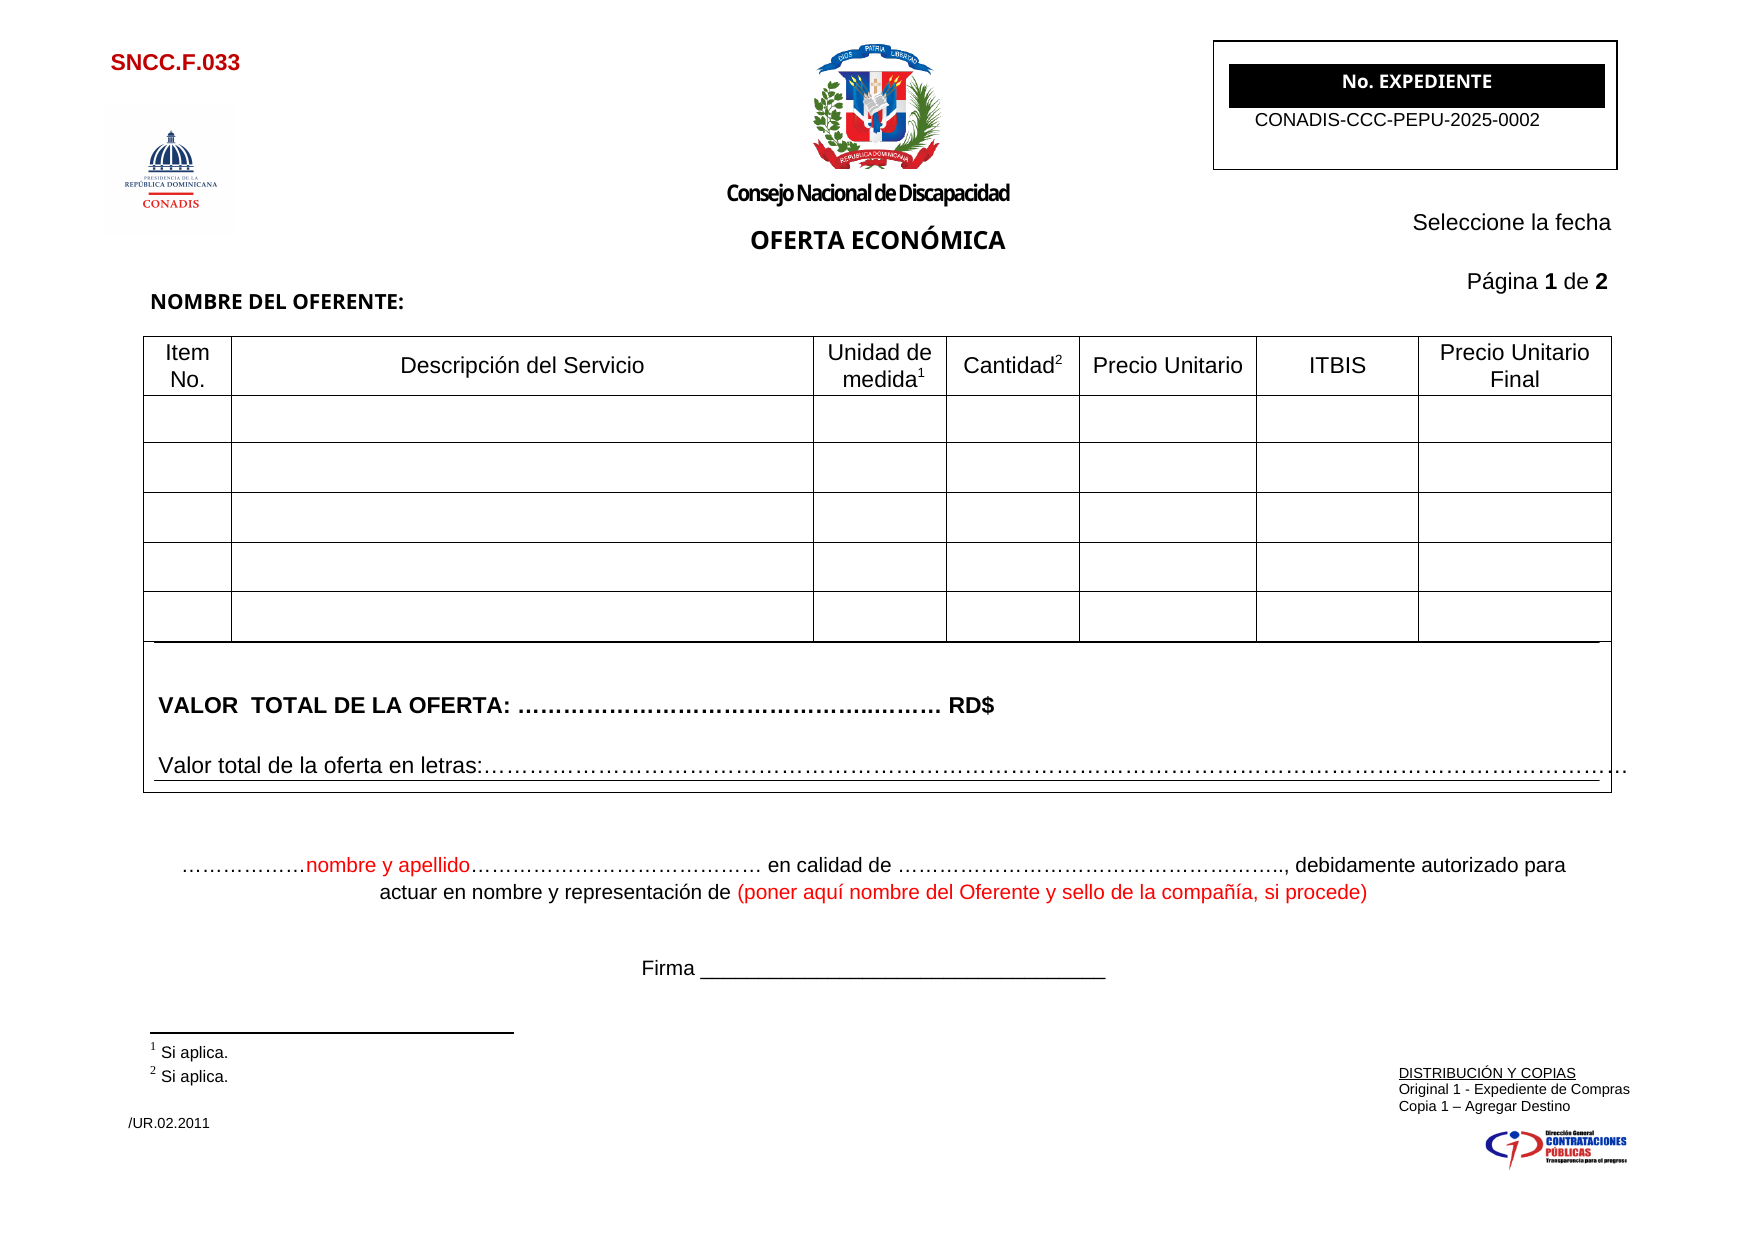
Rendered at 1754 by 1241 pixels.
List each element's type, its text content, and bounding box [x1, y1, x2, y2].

table_cell [1419, 493, 1611, 541]
table_cell [1419, 543, 1611, 591]
table_cell [947, 396, 1079, 442]
table_header ITBIS [1257, 337, 1418, 394]
table_cell [232, 443, 813, 492]
table_cell [144, 543, 231, 591]
table_cell [814, 543, 946, 591]
table_header Item No. [144, 337, 231, 394]
table_cell [144, 592, 231, 641]
table_cell [232, 493, 813, 541]
picture [812, 43, 942, 169]
table_cell [947, 543, 1079, 591]
table_cell [947, 443, 1079, 492]
table_cell [232, 592, 813, 641]
table_cell [1080, 543, 1256, 591]
table_cell [1257, 592, 1418, 641]
picture [1485, 1130, 1627, 1170]
table_cell [1257, 443, 1418, 492]
table_header Unidad de medida [814, 337, 946, 394]
table_cell [144, 493, 231, 541]
table_cell [232, 396, 813, 442]
picture [105, 103, 237, 235]
table_cell [947, 493, 1079, 541]
table_cell [814, 443, 946, 492]
table_cell [814, 493, 946, 541]
table_cell [814, 592, 946, 641]
text ………………nombre y apellido…………………………………… en calidad de ……………………………………………….., debidamente autorizado para actuar en nombre y representación de (poner aquí nombre del Oferente y sello de la compañía, si procede) [150, 853, 1597, 904]
table_cell [1080, 396, 1256, 442]
table_cell [1257, 493, 1418, 541]
table_header Precio Unitario Final [1419, 337, 1611, 394]
table_cell [1419, 592, 1611, 641]
table_cell [814, 396, 946, 442]
table_cell [144, 443, 231, 492]
table_cell [1080, 493, 1256, 541]
text Firma ___________________________________ [150, 956, 1597, 980]
table_cell [1419, 443, 1611, 492]
table_cell [1080, 443, 1256, 492]
table_header Cantidad [947, 337, 1079, 394]
table_header Descripción del Servicio [232, 337, 813, 394]
table_cell VALOR TOTAL DE LA OFERTA: ………………………………………..……… RD$ Valor total de la oferta en letras:…………………………………………………………………………………………………………………………………… [144, 642, 1611, 792]
table_cell [1257, 543, 1418, 591]
text nombre del oferente: [150, 287, 1604, 315]
table_header Precio Unitario [1080, 337, 1256, 394]
table_cell [232, 543, 813, 591]
table_cell [144, 396, 231, 442]
table_cell [1080, 592, 1256, 641]
table_cell [1257, 396, 1418, 442]
table_cell [947, 592, 1079, 641]
table_cell [1419, 396, 1611, 442]
